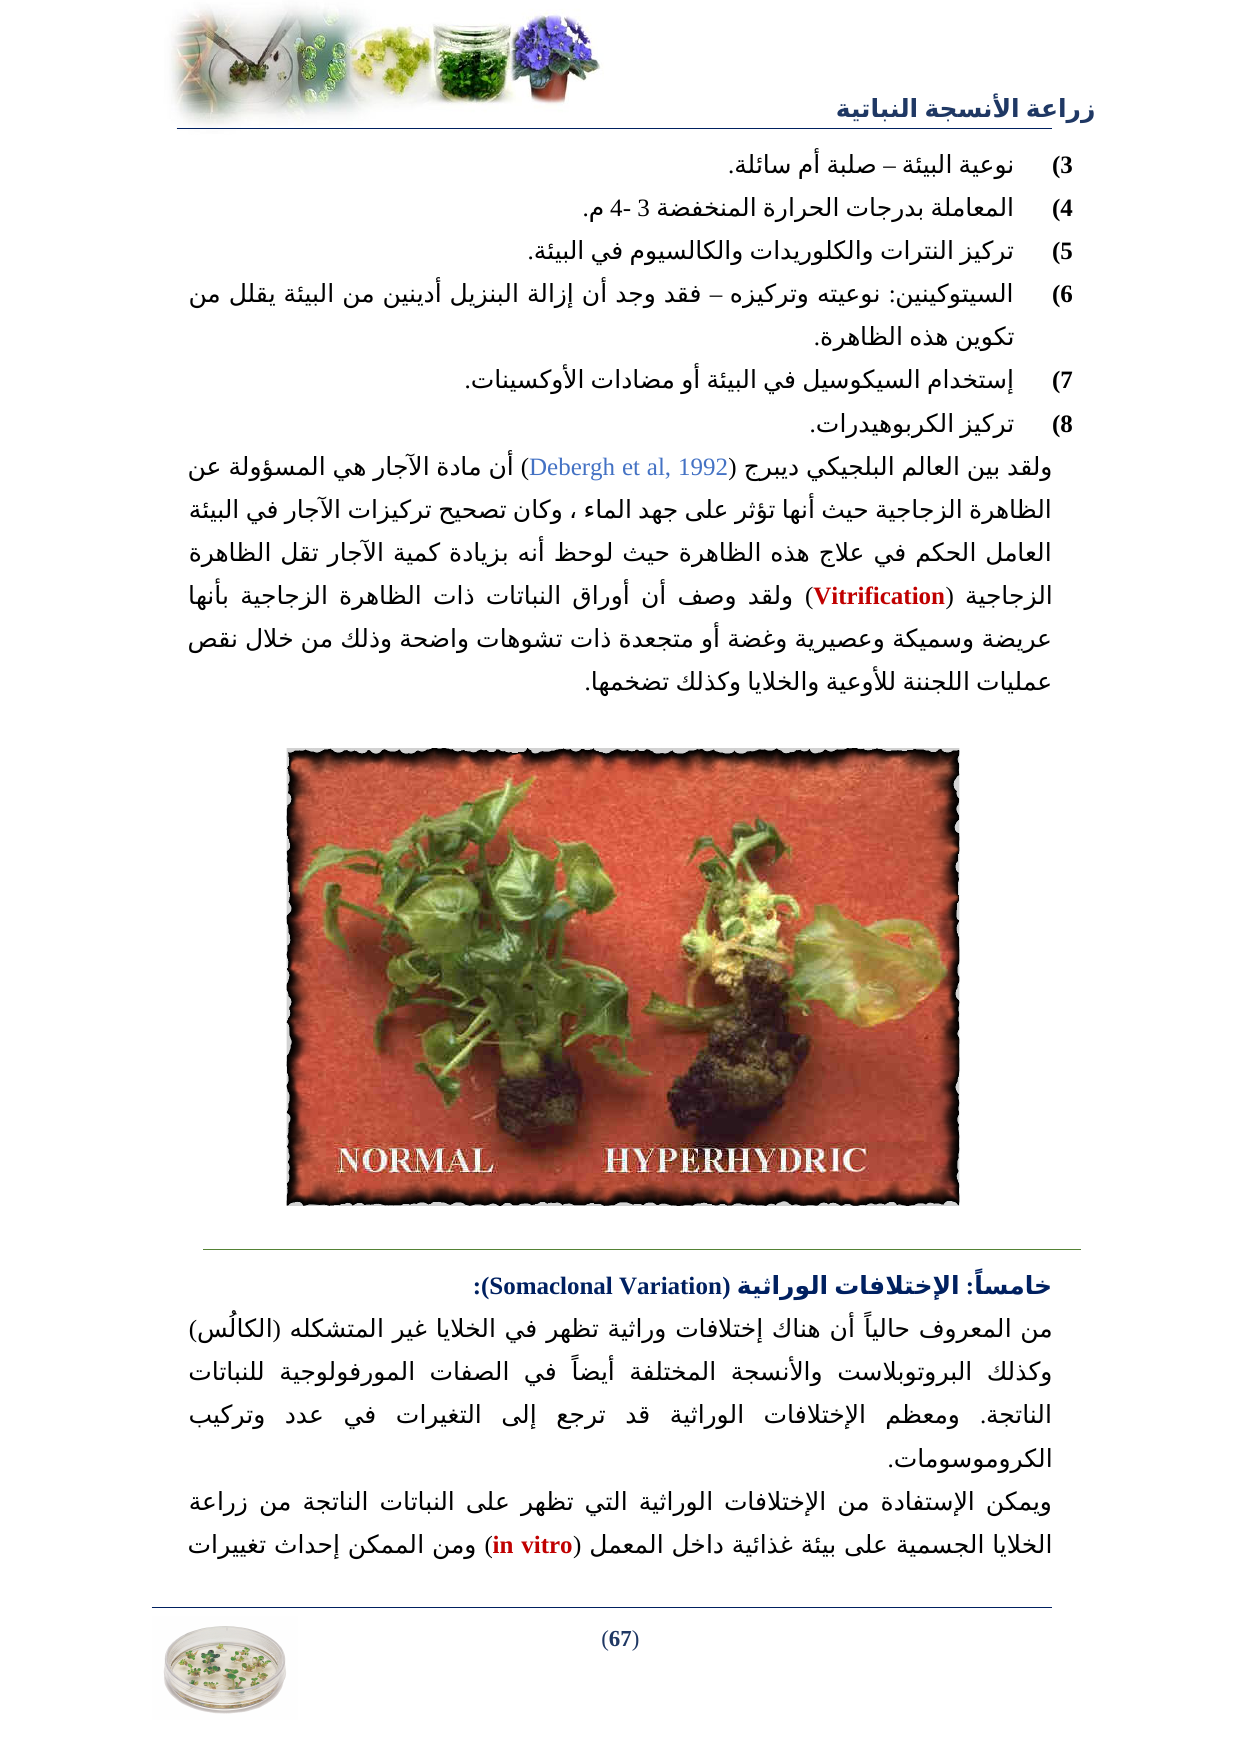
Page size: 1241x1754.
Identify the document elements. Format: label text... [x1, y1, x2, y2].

list إستخدام السيكوسيل في البيئة أو مضادات الأوكسينات. [187, 366, 1052, 394]
list المعاملة بدرجات الحرارة المنخفضة 3 -4 م. [187, 193, 1052, 222]
list السيتوكينين: نوعيته وتركيزه – فقد وجد أن إزالة البنزيل أدينين من البيئة يقلل من تكوين هذه الظاهرة. [187, 279, 1052, 351]
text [187, 1487, 1053, 1559]
picture [151, 1616, 299, 1720]
picture [159, 0, 608, 135]
text خامساً: الإختلافات الوراثية (Somaclonal Variation): [187, 1271, 1052, 1300]
text ولقد بين العالم البلجيكي ديبرج (Debergh et al, 1992) أن مادة الآجار هي المسؤولة عن الظاهرة الزجاجية حيث أنها تؤثر على جهد الماء ، وكان تصحيح تركيزات الآجار في البيئة العامل الحكم في علاج هذه الظاهرة حيث لوحظ أنه بزيادة كمية الآجار تقل الظاهرة الزجاجية (Vitrification) ولقد وصف أن أوراق النباتات ذات الظاهرة الزجاجية بأنها عريضة وسميكة وعصيرية وغضة أو متجعدة ذات تشوهات واضحة وذلك من خلال نقص عمليات اللجننة للأوعية والخلايا وكذلك تضخمها. [187, 452, 1053, 696]
list تركيز النترات والكلوريدات والكالسيوم في البيئة. [187, 236, 1052, 265]
picture [286, 748, 960, 1206]
text من المعروف حالياً أن هناك إختلافات وراثية تظهر في الخلايا غير المتشكله (الكالُس) وكذلك البروتوبلاست والأنسجة المختلفة أيضاً في الصفات المورفولوجية للنباتات الناتجة. ومعظم الإختلافات الوراثية قد ترجع إلى التغيرات في عدد وتركيب الكروموسومات. [187, 1314, 1053, 1472]
list نوعية البيئة – صلبة أم سائلة. [187, 150, 1052, 179]
list تركيز الكربوهيدرات. [187, 409, 1052, 437]
